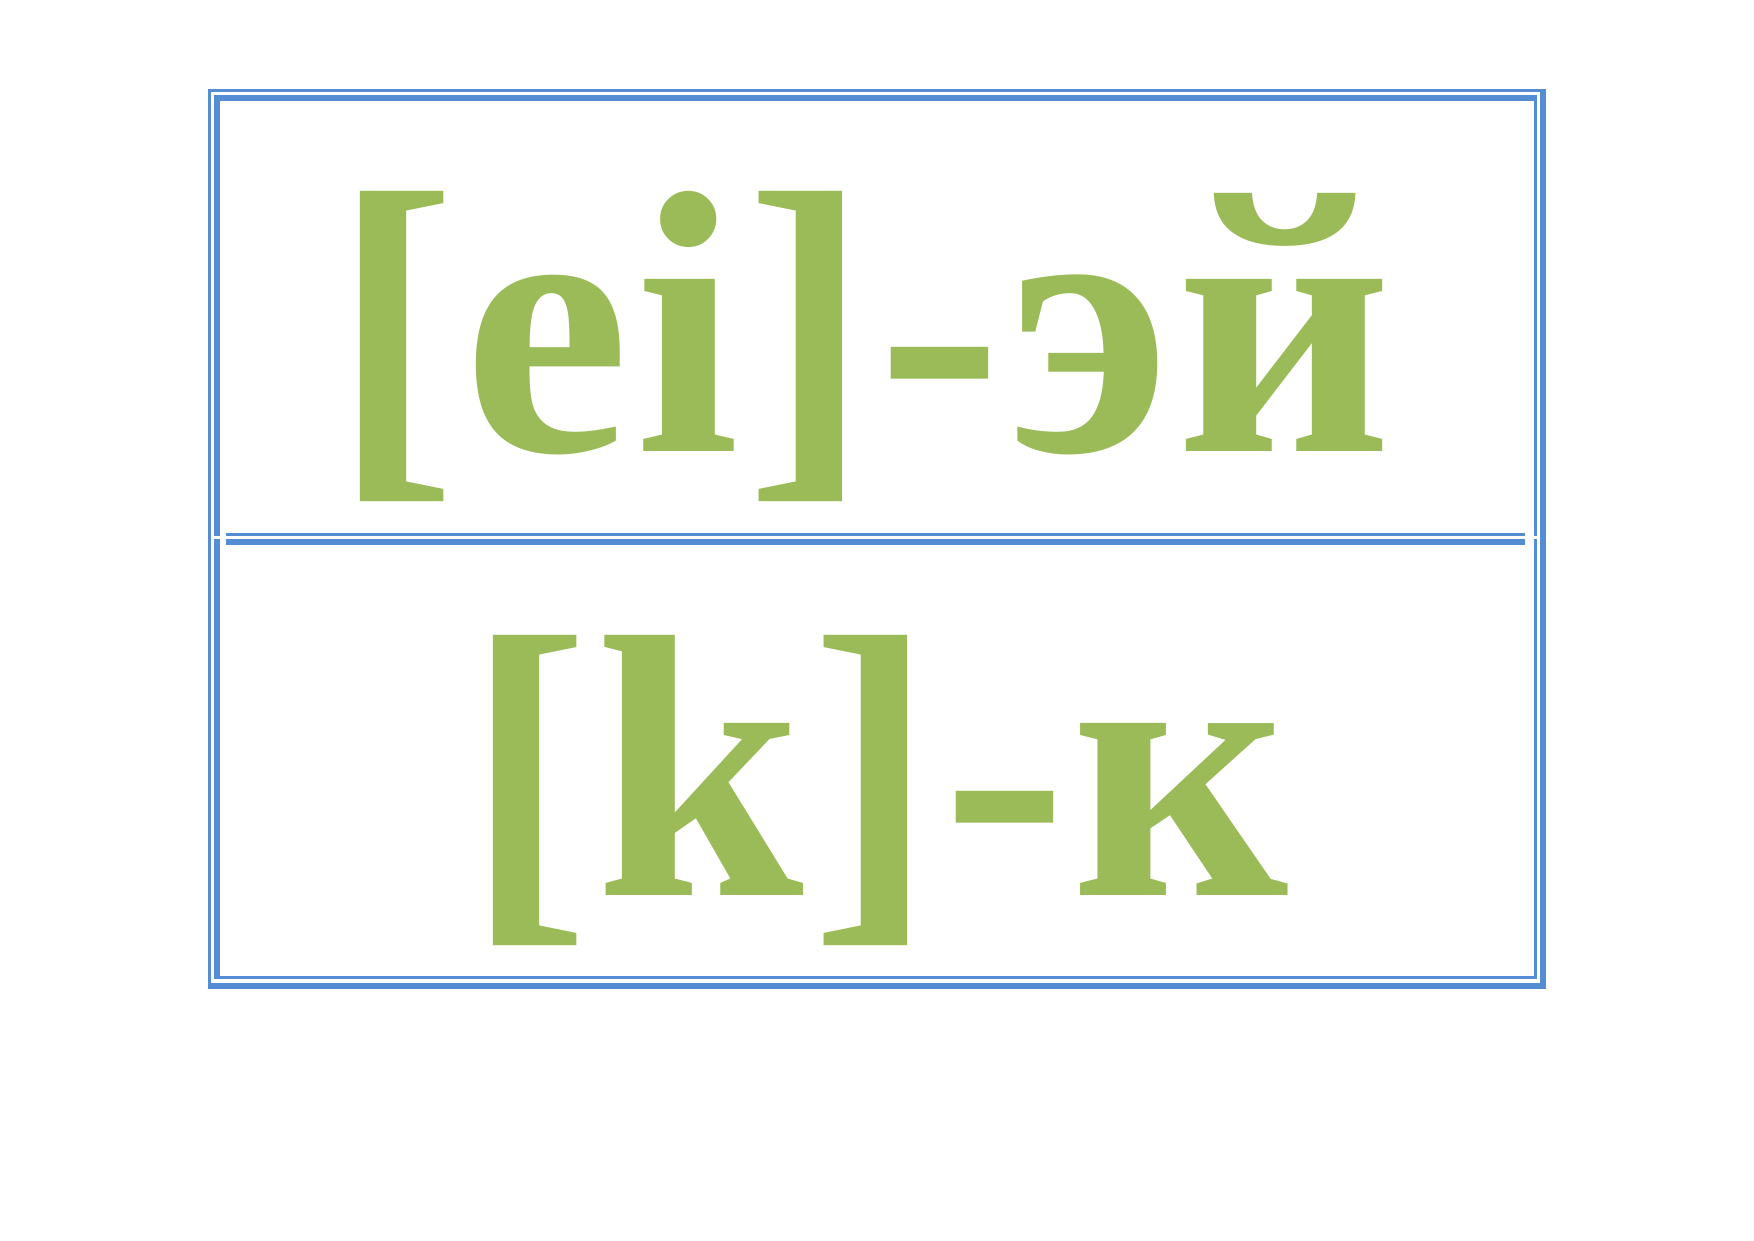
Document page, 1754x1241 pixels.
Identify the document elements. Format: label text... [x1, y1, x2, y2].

table_cell [k]-к [214, 533, 1540, 976]
table_cell [h]-х [ei]-эй [214, 92, 1540, 532]
